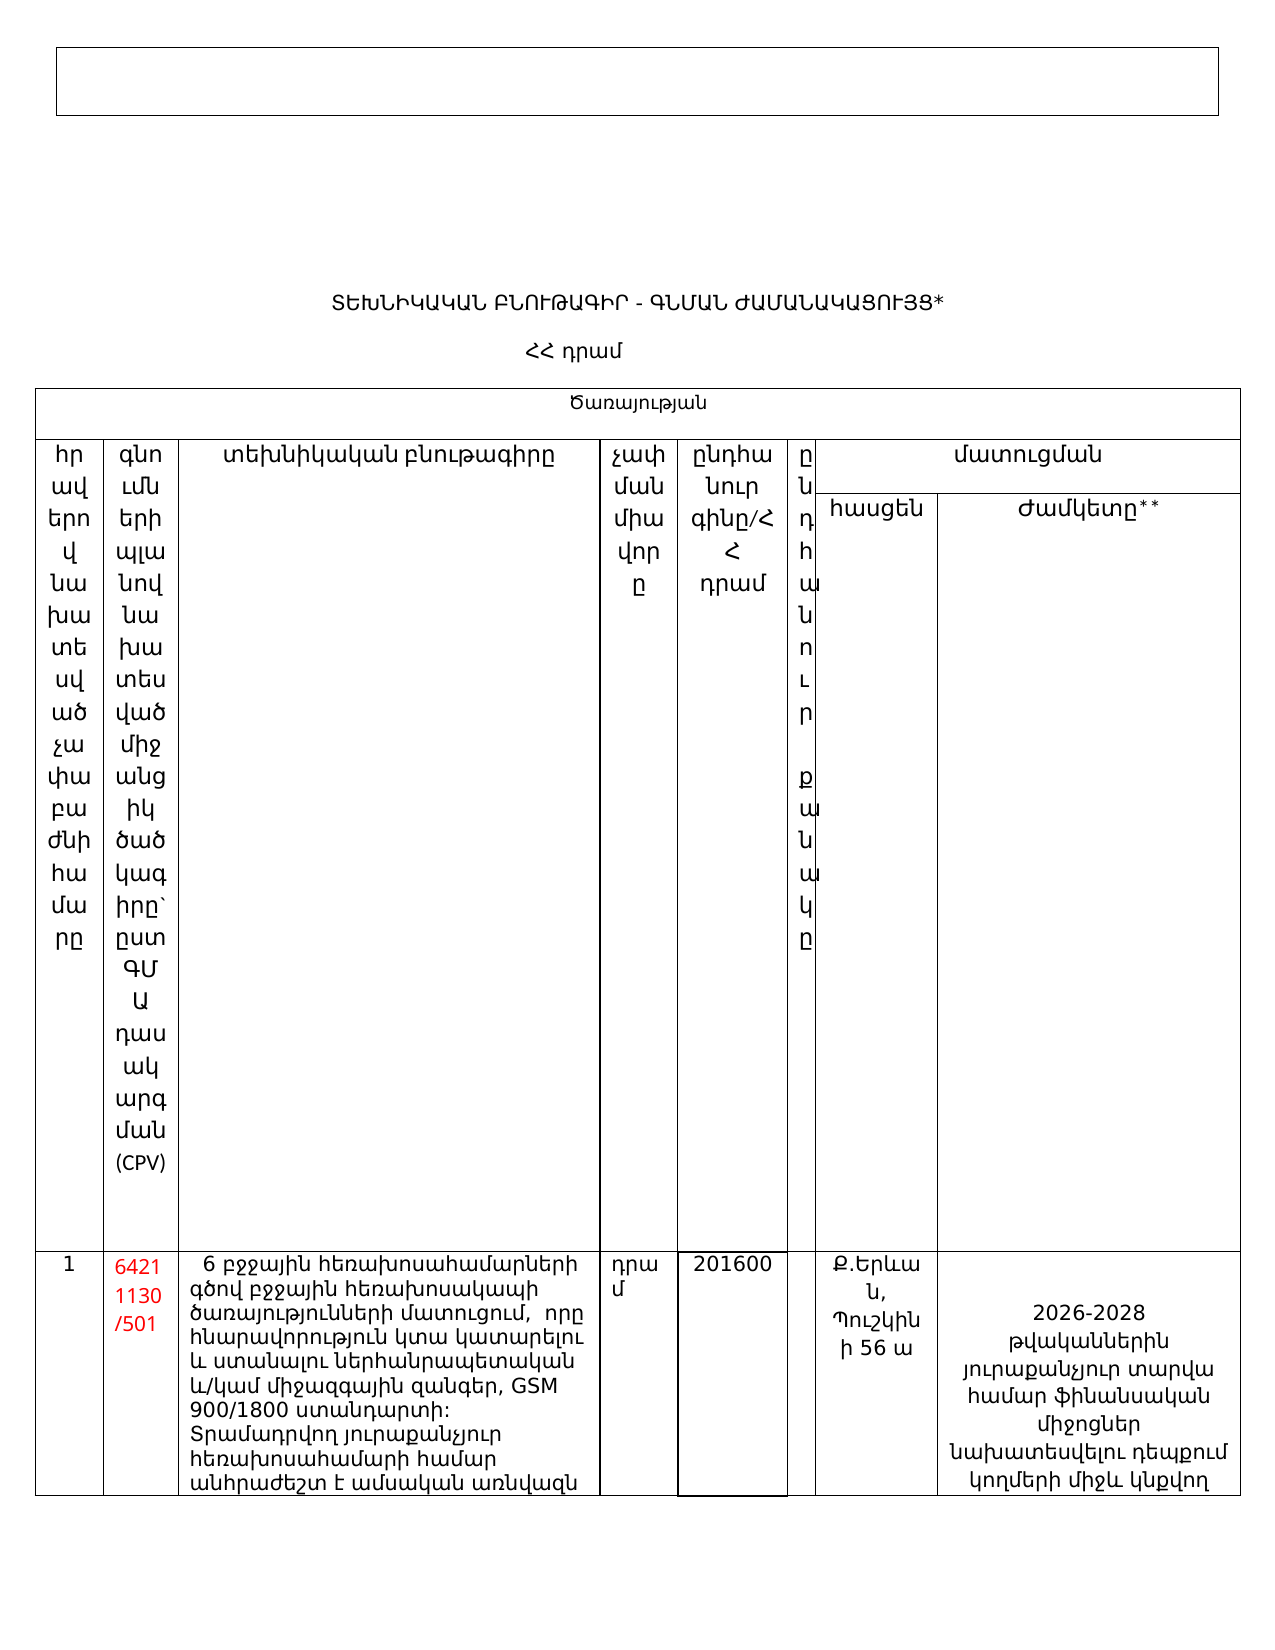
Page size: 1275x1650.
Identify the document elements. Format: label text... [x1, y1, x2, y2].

table_cell դրամ [601, 1252, 677, 1495]
table_cell Ժամկետը** [938, 494, 1240, 1251]
table_cell ընդհանուր գինը/ՀՀ դրամ [678, 440, 787, 1251]
table_cell 1 [788, 1252, 815, 1495]
text ՏԵԽՆԻԿԱԿԱՆ ԲՆՈՒԹԱԳԻՐ - ԳՆՄԱՆ ԺԱՄԱՆԱԿԱՑՈՒՅՑ* [150, 291, 1125, 315]
table_cell 1 [36, 1252, 103, 1495]
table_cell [938, 1252, 1240, 1495]
table_cell մատուցման [816, 440, 1240, 493]
table_cell գնումների պլանով նախատեսված միջանցիկ ծածկագիրը` ըստ ԳՄԱ դասակարգման (CPV) [104, 440, 178, 1251]
table_cell ընդհանուր քանակը [788, 440, 815, 1251]
table_cell հրավերով նախատեսված չափաբաժնի համարը [36, 440, 103, 1251]
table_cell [816, 1252, 937, 1495]
table_cell 201600 [679, 1253, 787, 1495]
table_cell չափման միավորը [601, 440, 677, 1251]
table_header [57, 48, 1218, 115]
table_cell տեխնիկական բնութագիրը [179, 440, 599, 1251]
table_cell հասցեն [816, 494, 937, 1251]
text ՀՀ դրամ [150, 339, 1125, 363]
table_header Ծառայության [36, 389, 1240, 439]
table_cell 64211130 /501 [104, 1252, 178, 1495]
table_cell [179, 1252, 599, 1495]
